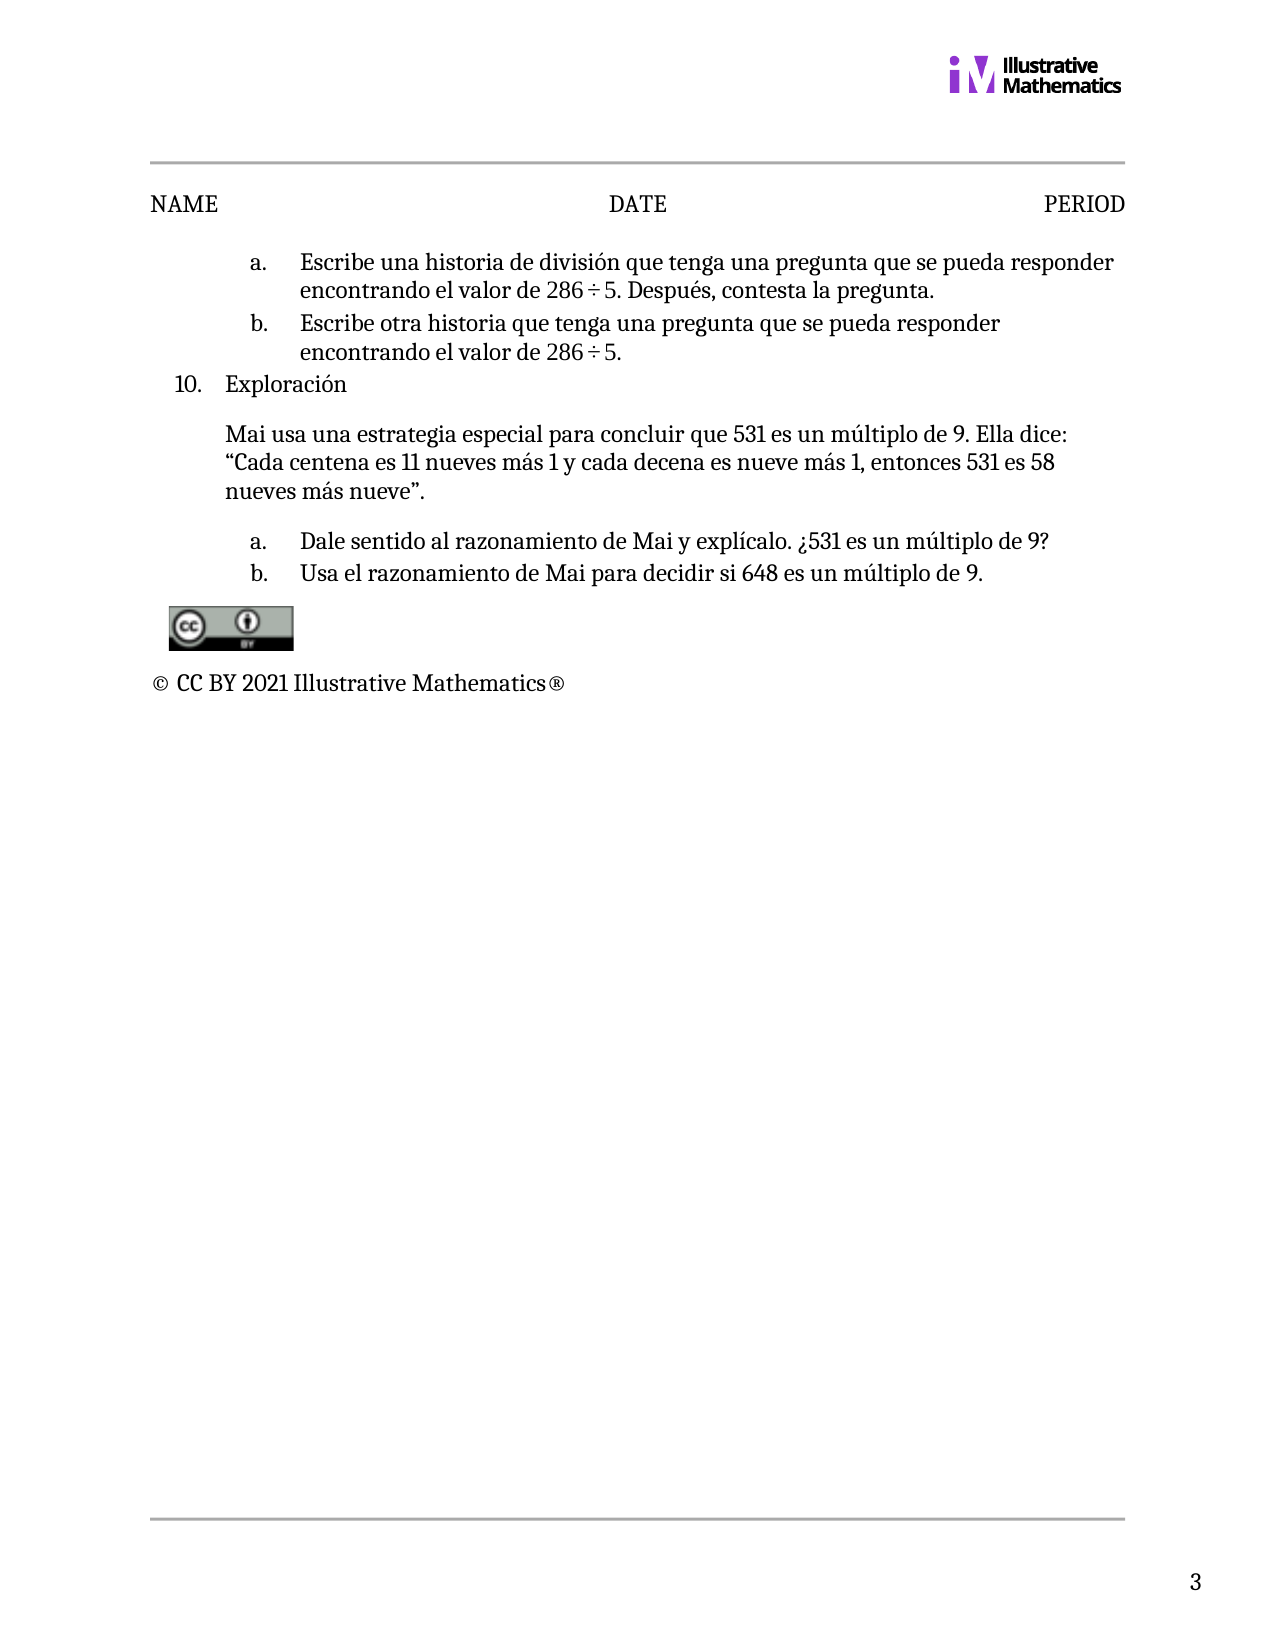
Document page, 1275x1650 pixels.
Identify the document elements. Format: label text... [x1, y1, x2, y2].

picture [949, 55, 1121, 93]
list Escribe otra historia que tenga una pregunta que se pueda responder encontrando el valor de . [250, 309, 1125, 366]
picture [168, 606, 294, 651]
text © CC BY 2021 Illustrative Mathematics® [150, 669, 1125, 698]
list Usa el razonamiento de Mai para decidir si 648 es un múltiplo de 9. [250, 559, 1125, 588]
list Escribe una historia de división que tenga una pregunta que se pueda responder encontrando el valor de . Después, contesta la pregunta. [250, 247, 1125, 305]
list Dale sentido al razonamiento de Mai y explícalo. ¿531 es un múltiplo de 9? [250, 527, 1125, 555]
list Exploración [175, 370, 1125, 399]
list Mai usa una estrategia especial para concluir que 531 es un múltiplo de 9. Ella dice: “Cada centena es 11 nueves más 1 y cada decena es nueve más 1, entonces 531 es 58 nueves más nueve”. [175, 419, 1125, 506]
